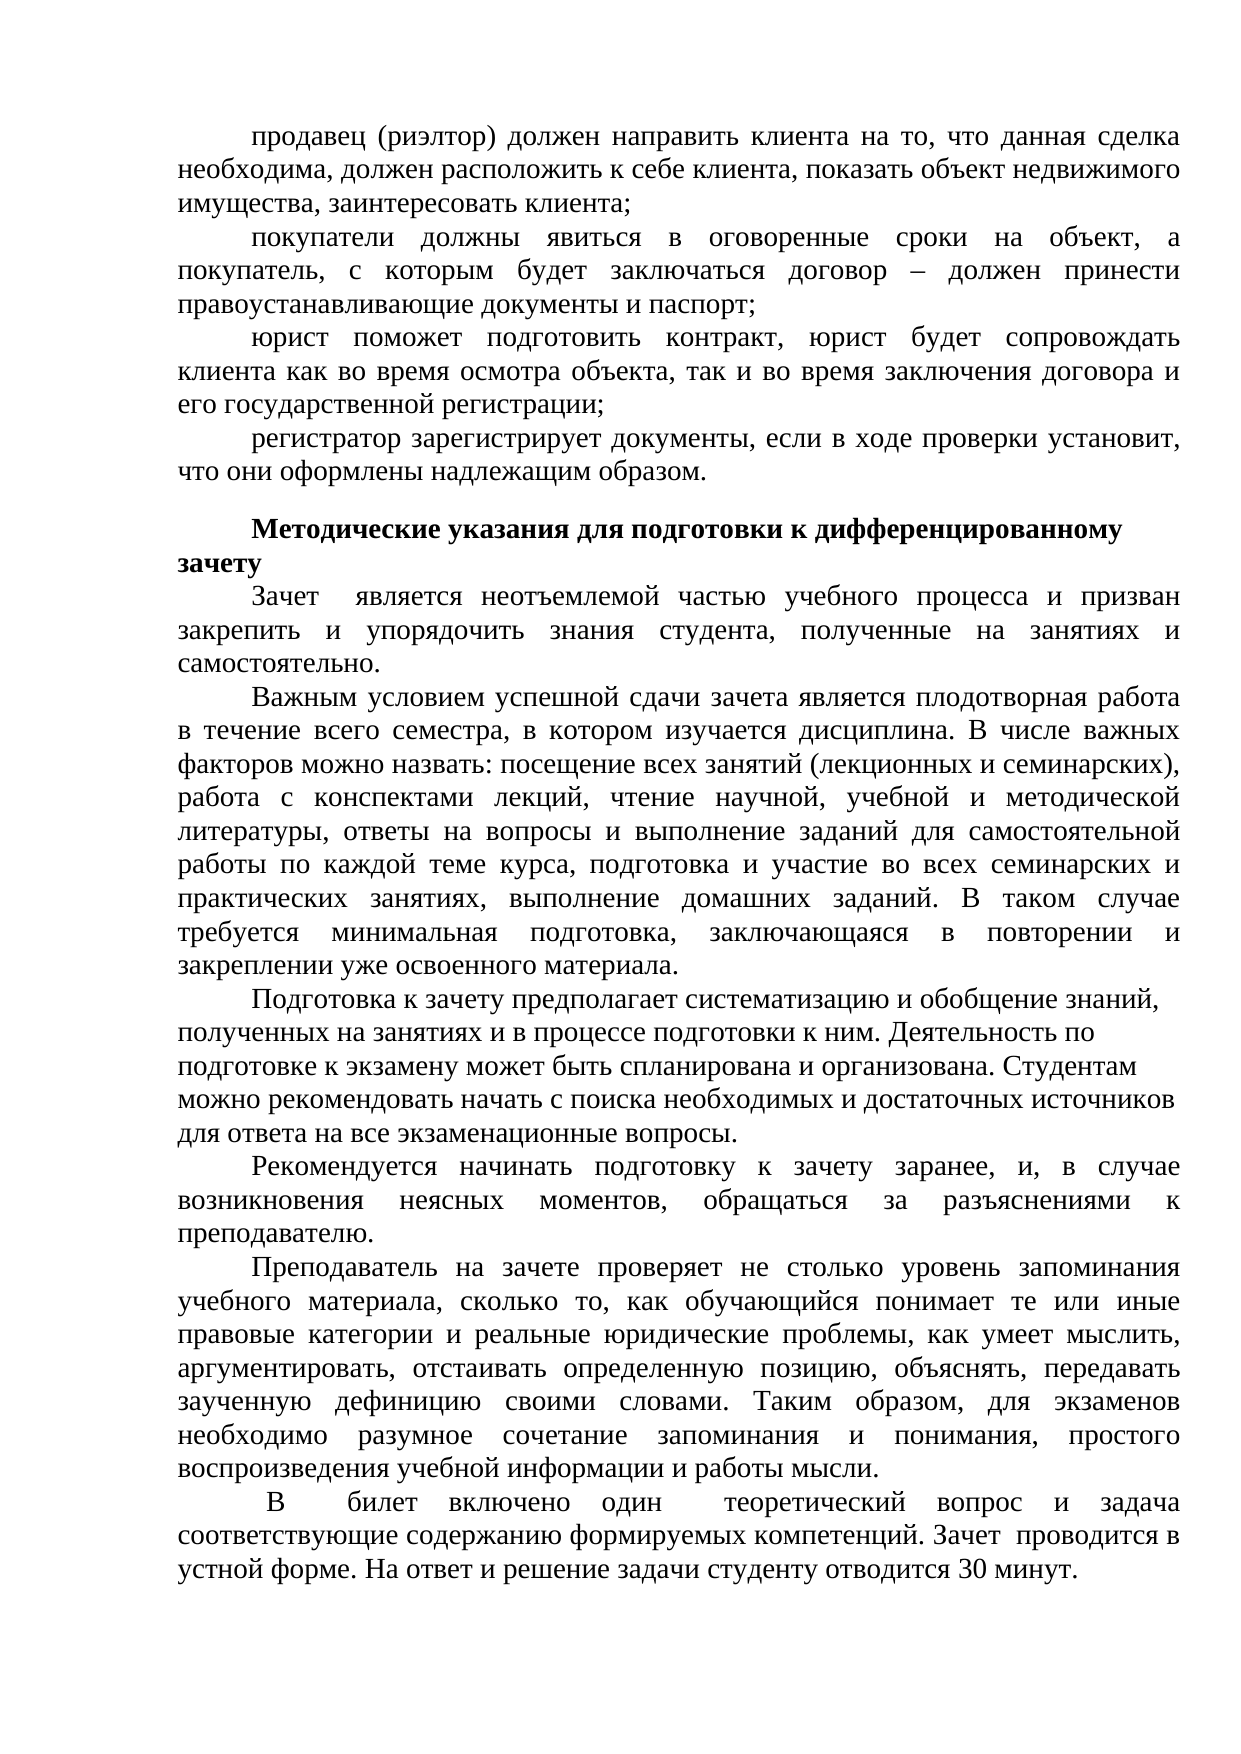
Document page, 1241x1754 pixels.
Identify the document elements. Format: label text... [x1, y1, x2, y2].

text Рекомендуется начинать подготовку к зачету заранее, и, в случае возникновения неясных моментов, обращаться за разъяснениями к преподавателю. [177, 1148, 1181, 1249]
text регистратор зарегистрирует документы, если в ходе проверки установит, что они оформлены надлежащим образом. [177, 420, 1181, 487]
text Важным условием успешной сдачи зачета является плодотворная работа в течение всего семестра, в котором изучается дисциплина. В числе важных факторов можно назвать: посещение всех занятий (лекционных и семинарских), работа с конспектами лекций, чтение научной, учебной и методической литературы, ответы на вопросы и выполнение заданий для самостоятельной работы по каждой теме курса, подготовка и участие во всех семинарских и практических занятиях, выполнение домашних заданий. В таком случае требуется минимальная подготовка, заключающаяся в повторении и закреплении уже освоенного материала. [177, 679, 1181, 981]
text Подготовка к зачету предполагает систематизацию и обобщение знаний, полученных на занятиях и в процессе подготовки к ним. Деятельность по подготовке к экзамену может быть спланирована и организована. Студентам можно рекомендовать начать с поиска необходимых и достаточных источников для ответа на все экзаменационные вопросы. [177, 981, 1181, 1148]
text Зачет является неотъемлемой частью учебного процесса и призван закрепить и упорядочить знания студента, полученные на занятиях и самостоятельно. [177, 578, 1181, 679]
text продавец (риэлтор) должен направить клиента на то, что данная сделка необходима, должен расположить к себе клиента, показать объект недвижимого имущества, заинтересовать клиента; [177, 118, 1181, 219]
text юрист поможет подготовить контракт, юрист будет сопровождать клиента как во время осмотра объекта, так и во время заключения договора и его государственной регистрации; [177, 319, 1181, 420]
text Методические указания для подготовки к дифференцированному зачету [177, 511, 1181, 578]
text В билет включено один теоретический вопрос и задача соответствующие содержанию формируемых компетенций. Зачет проводится в устной форме. На ответ и решение задачи студенту отводится 30 минут. [177, 1484, 1181, 1584]
text Преподаватель на зачете проверяет не столько уровень запоминания учебного материала, сколько то, как обучающийся понимает те или иные правовые категории и реальные юридические проблемы, как умеет мыслить, аргументировать, отстаивать определенную позицию, объяснять, передавать заученную дефиницию своими словами. Таким образом, для экзаменов необходимо разумное сочетание запоминания и понимания, простого воспроизведения учебной информации и работы мысли. [177, 1249, 1181, 1484]
text покупатели должны явиться в оговоренные сроки на объект, а покупатель, с которым будет заключаться договор – должен принести правоустанавливающие документы и паспорт; [177, 219, 1181, 319]
